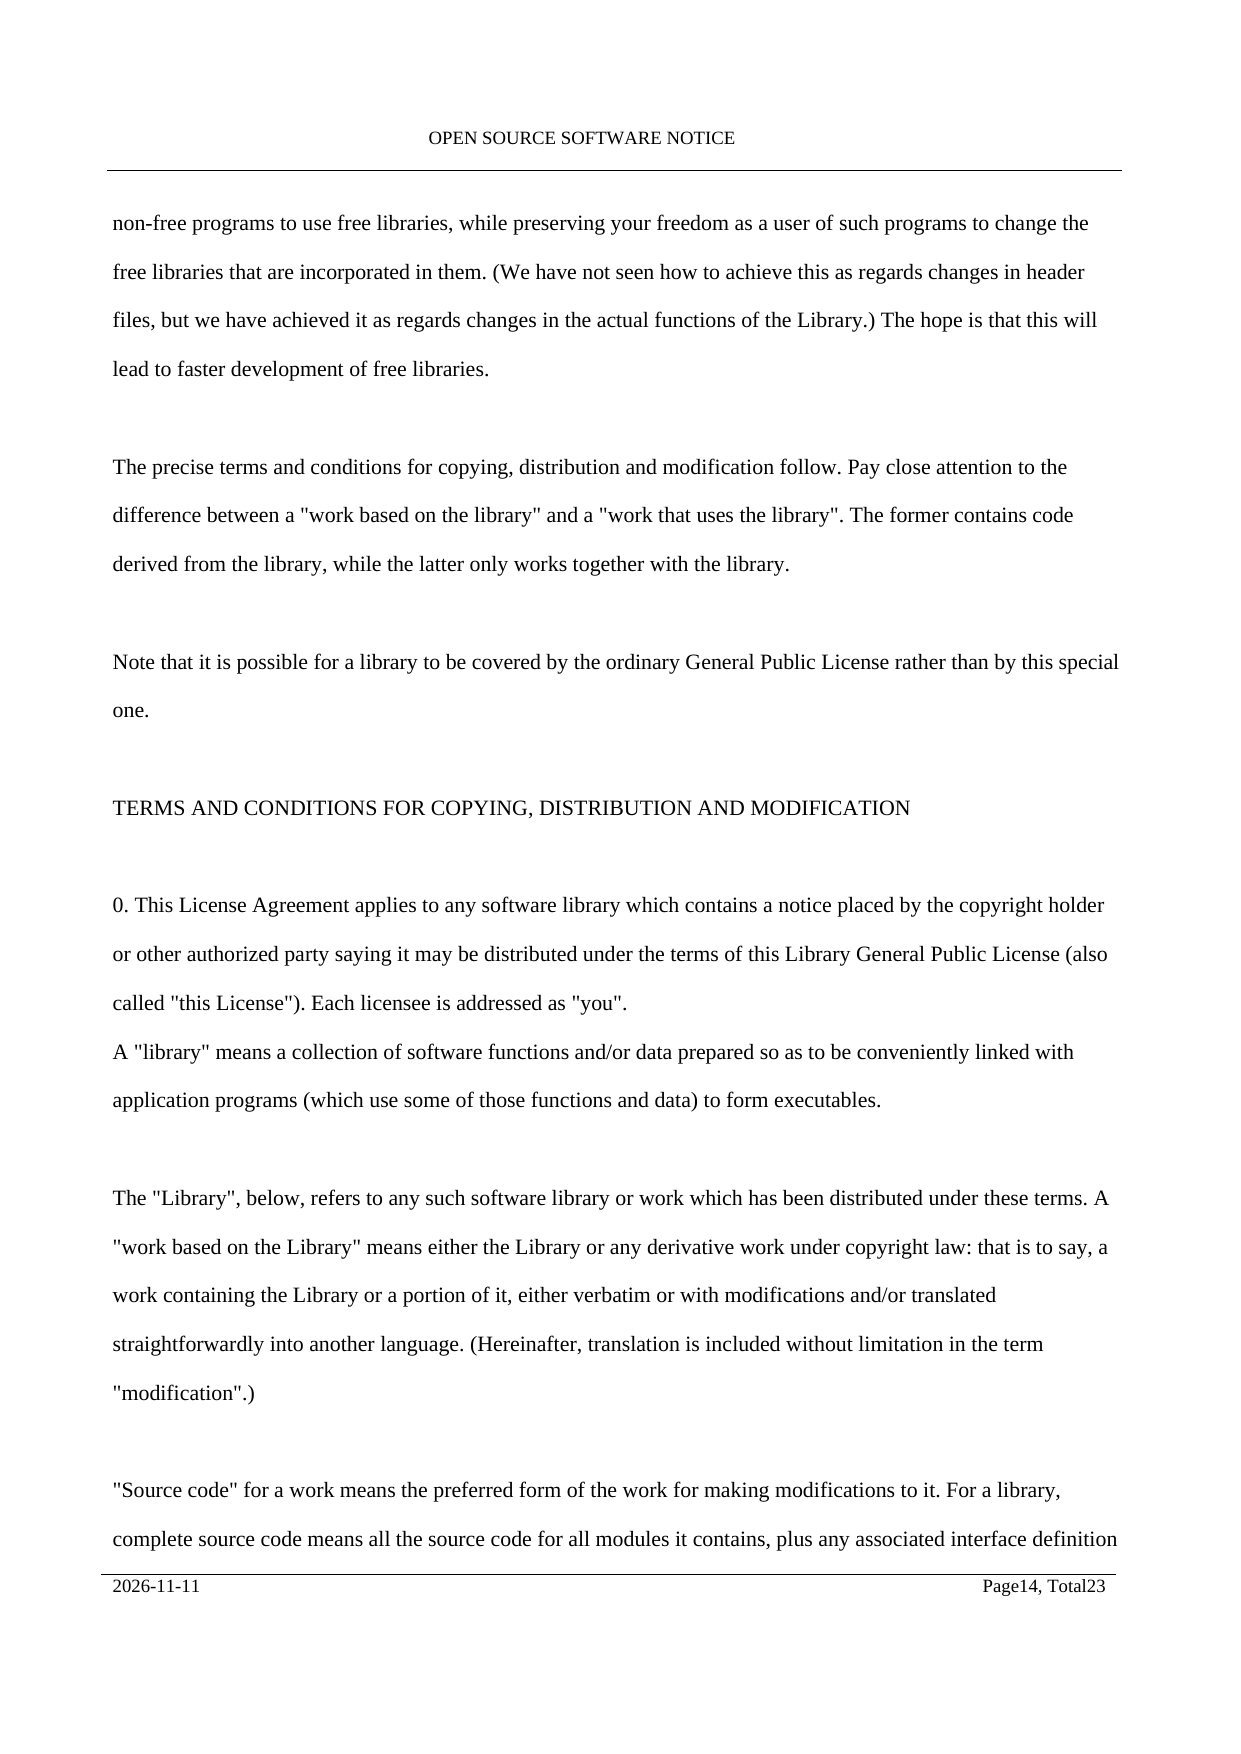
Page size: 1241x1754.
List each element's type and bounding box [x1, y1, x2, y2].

text [112, 206, 1128, 1555]
